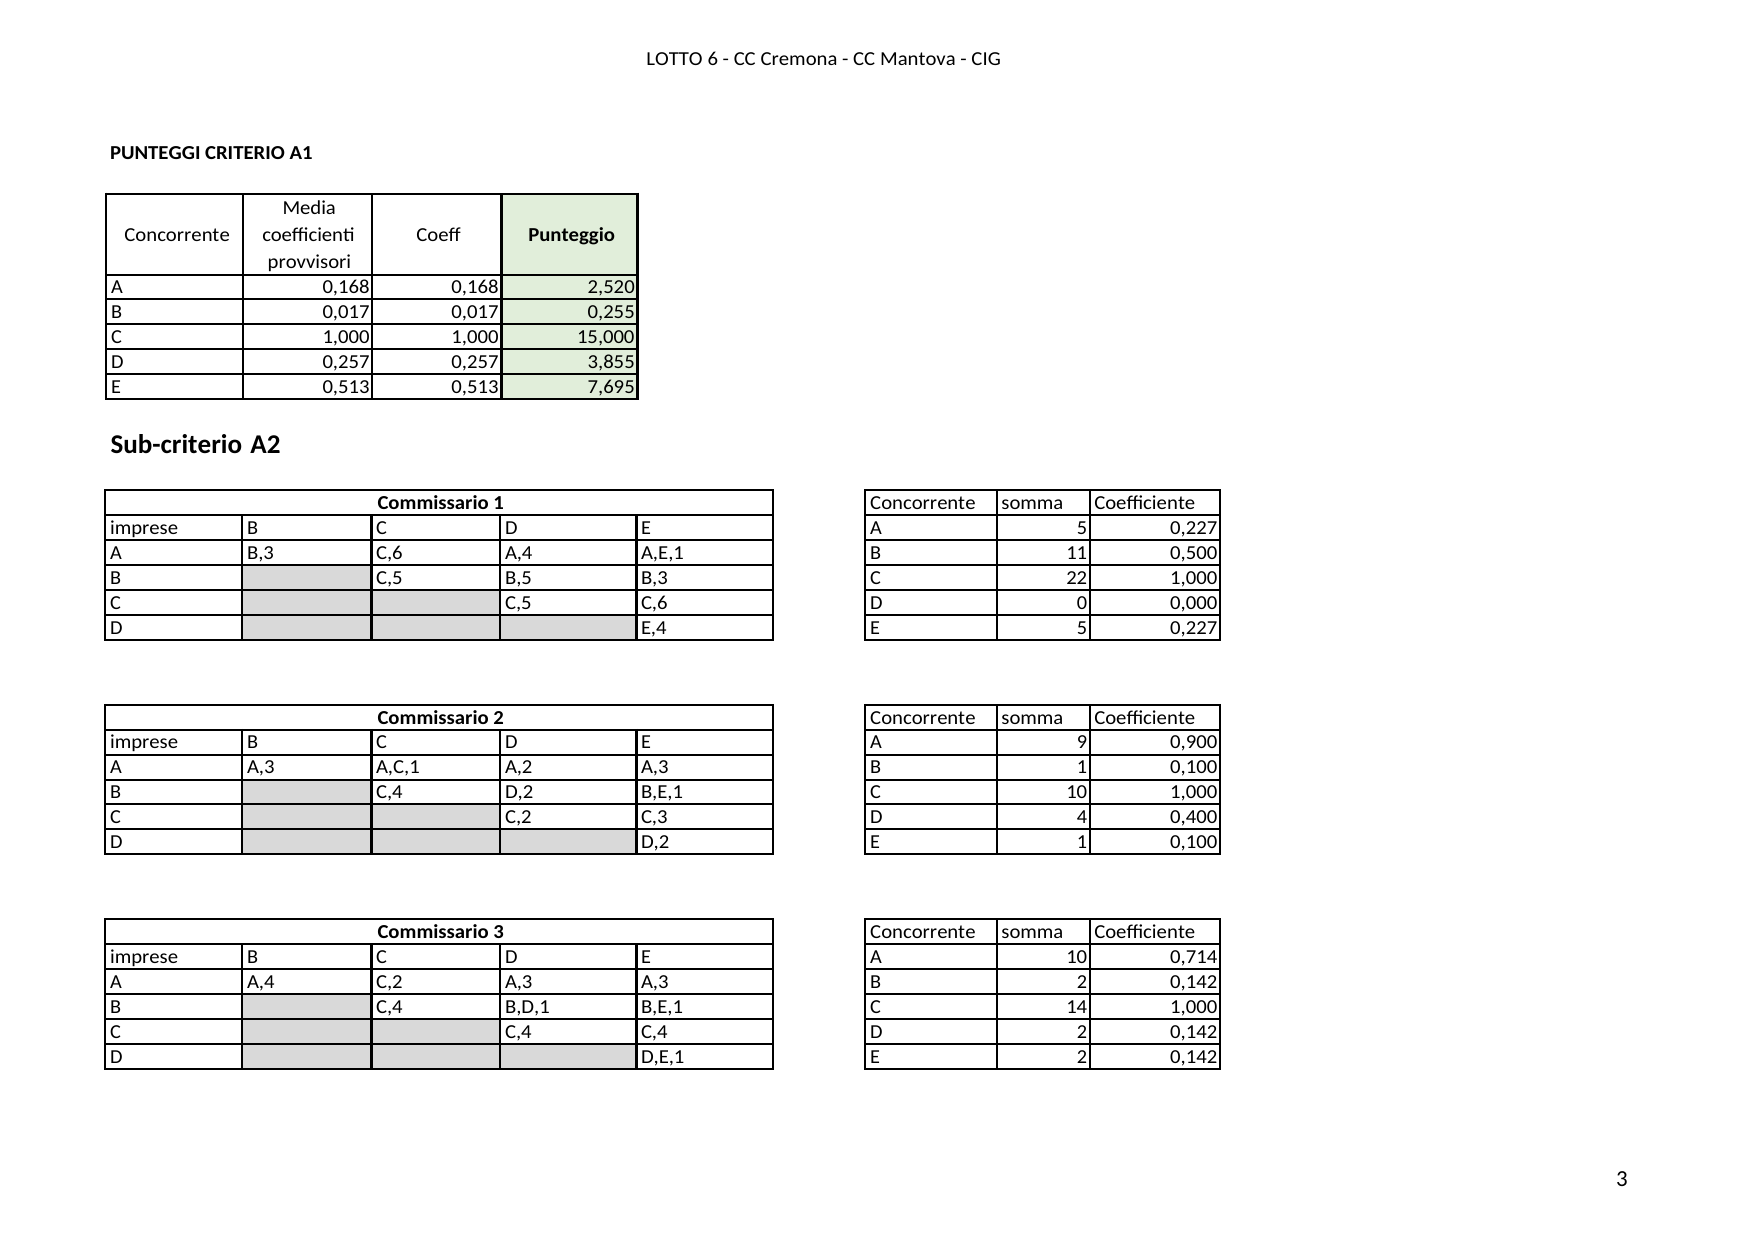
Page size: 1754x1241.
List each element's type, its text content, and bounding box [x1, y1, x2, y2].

table_header Coeff [373, 195, 500, 274]
table_cell 7,695 [503, 375, 636, 398]
table_cell C [107, 325, 242, 348]
table_cell 1,000 [373, 325, 500, 348]
table_cell 0,513 [244, 375, 371, 398]
table_cell 0,168 [373, 276, 500, 298]
table_cell 0,168 [244, 276, 371, 298]
table_cell A [107, 276, 242, 298]
table_cell 0,257 [244, 350, 371, 373]
table_cell 0,255 [503, 300, 636, 323]
table_cell 0,513 [373, 375, 500, 398]
table_cell 1,000 [244, 325, 371, 348]
table_cell 0,257 [373, 350, 500, 373]
table_cell 0,017 [244, 300, 371, 323]
table_cell 2,520 [503, 276, 636, 298]
table_cell 15,000 [503, 325, 636, 348]
table_cell E [107, 375, 242, 398]
table_header Media coefficienti provvisori [244, 195, 371, 274]
subtitle Sub-criterio A2 [110, 428, 1656, 461]
table_header Punteggio [503, 195, 636, 274]
text PUNTEGGI CRITERIO A1 [110, 140, 1656, 164]
table_cell D [107, 350, 242, 373]
table_header Concorrente [107, 195, 242, 274]
table_cell 0,017 [373, 300, 500, 323]
table_cell 3,855 [503, 350, 636, 373]
table_cell B [107, 300, 242, 323]
